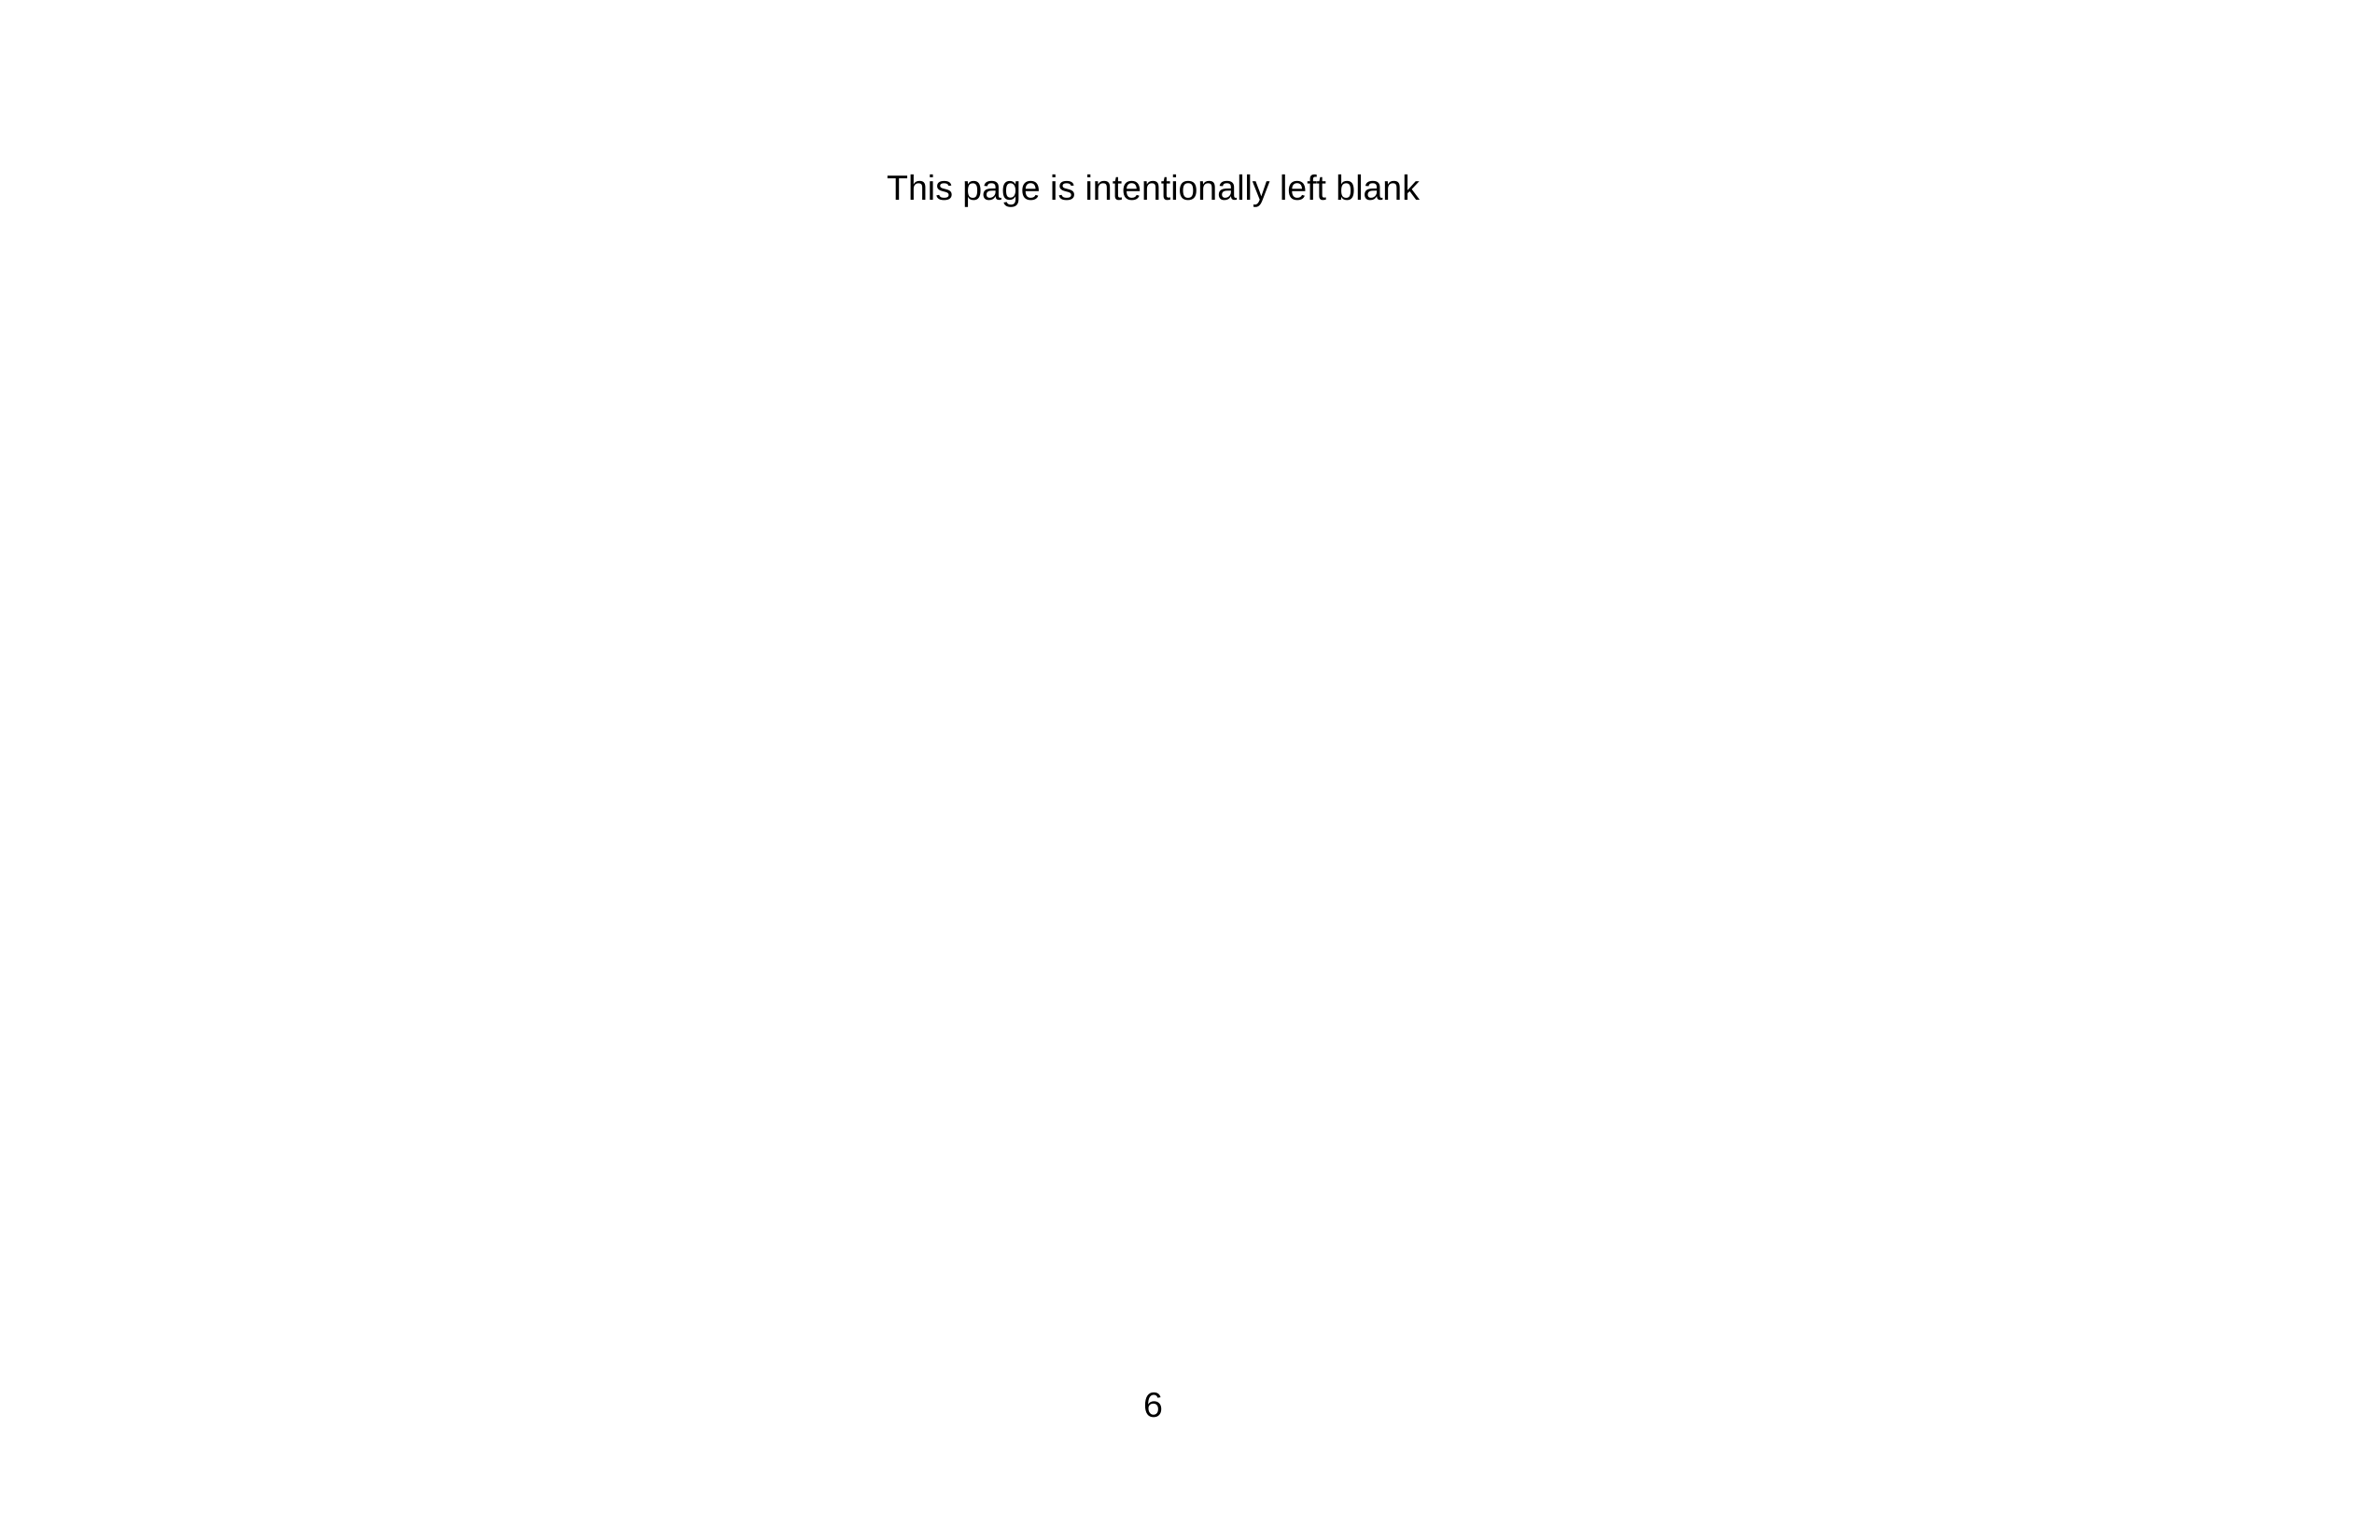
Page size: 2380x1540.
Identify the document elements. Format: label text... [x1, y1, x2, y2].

text This page is intentionally left blank [133, 167, 2174, 207]
